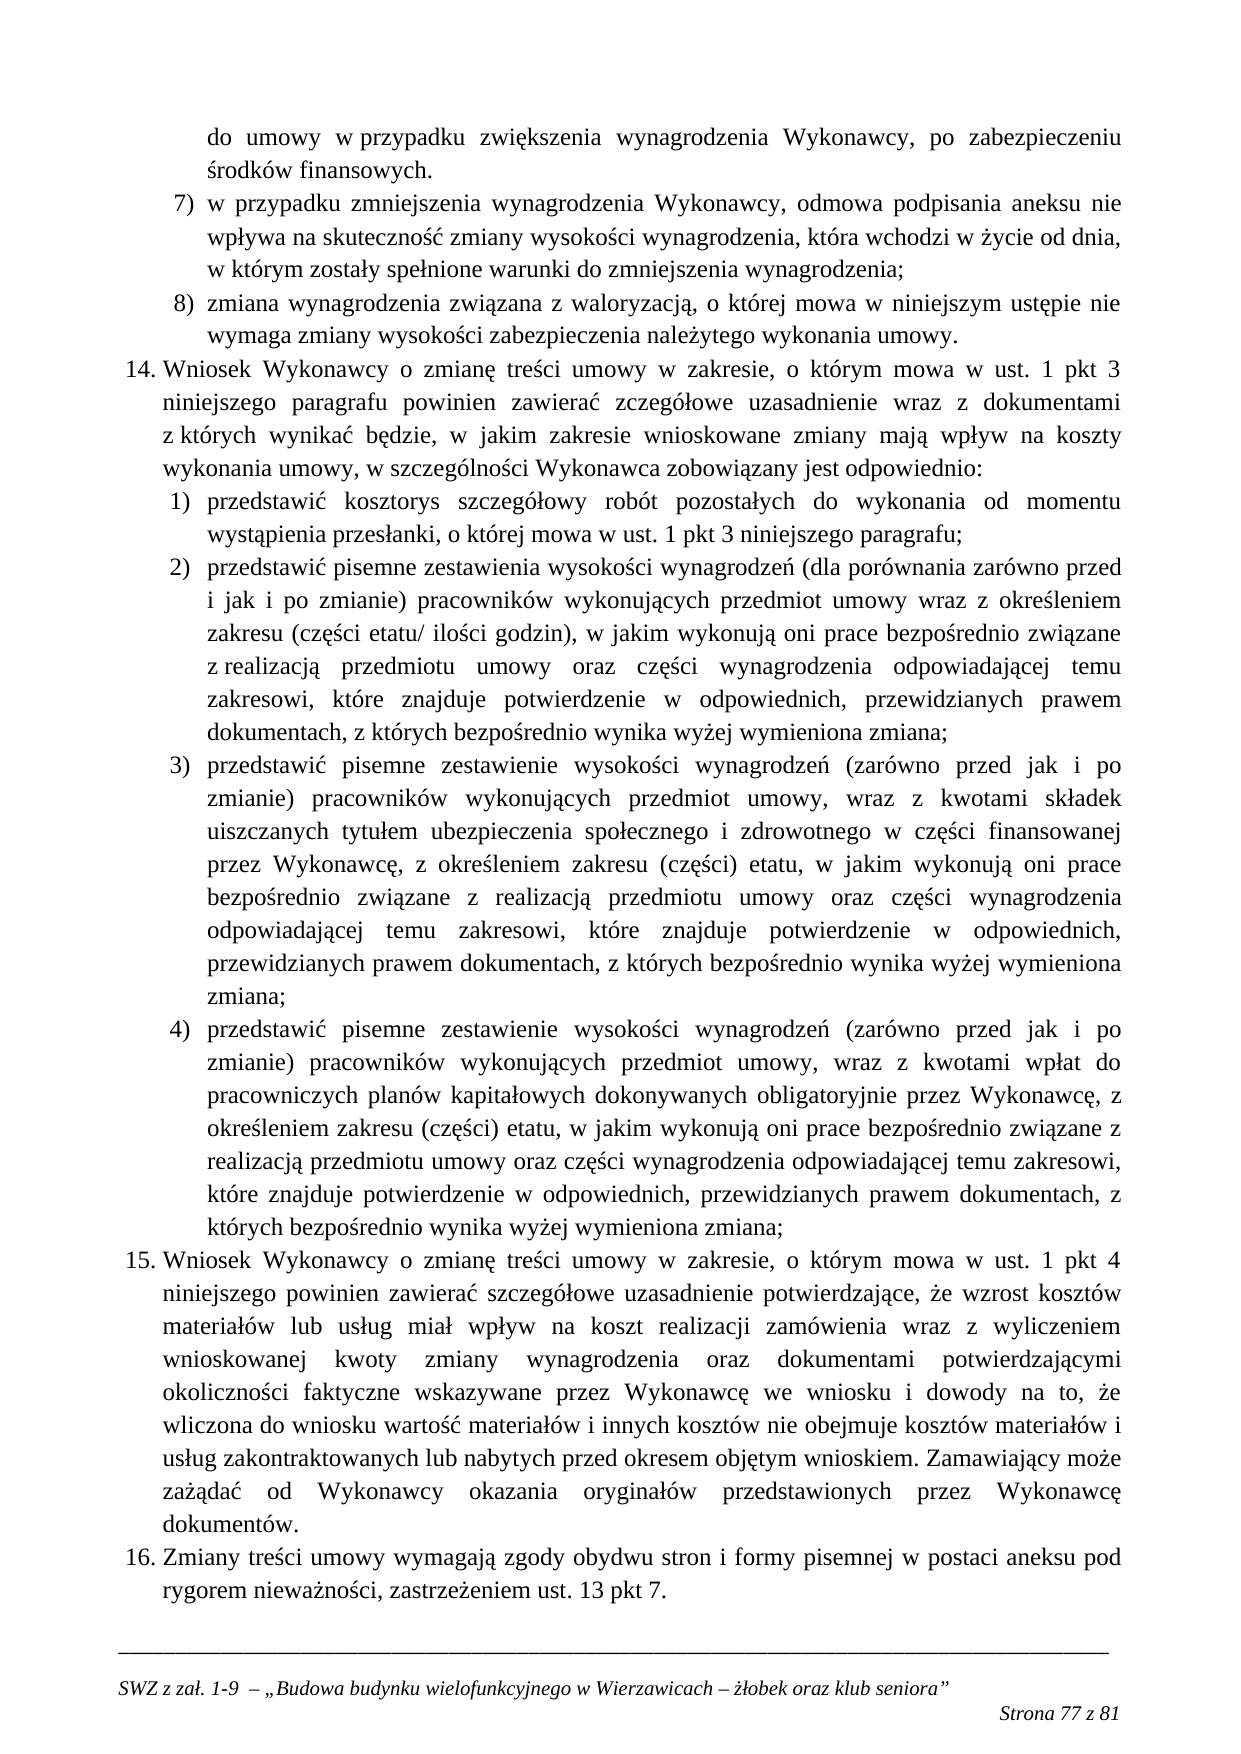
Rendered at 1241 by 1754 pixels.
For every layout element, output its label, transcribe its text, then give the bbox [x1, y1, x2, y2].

list przedstawić pisemne zestawienie wysokości wynagrodzeń (zarówno przed jak i po zmianie) pracowników wykonujących przedmiot umowy, wraz z kwotami wpłat do pracowniczych planów kapitałowych dokonywanych obligatoryjnie przez Wykonawcę, z określeniem zakresu (części) etatu, w jakim wykonują oni prace bezpośrednio związane z realizacją przedmiotu umowy oraz części wynagrodzenia odpowiadającej temu zakresowi, które znajduje potwierdzenie w odpowiednich, przewidzianych prawem dokumentach, z których bezpośrednio wynika wyżej wymieniona zmiana; [169, 1014, 1122, 1241]
list przedstawić pisemne zestawienia wysokości wynagrodzeń (dla porównania zarówno przed i jak i po zmianie) pracowników wykonujących przedmiot umowy wraz z określeniem zakresu (części etatu/ ilości godzin), w jakim wykonują oni prace bezpośrednio związane z realizacją przedmiotu umowy oraz części wynagrodzenia odpowiadającej temu zakresowi, które znajduje potwierdzenie w odpowiednich, przewidzianych prawem dokumentach, z których bezpośrednio wynika wyżej wymieniona zmiana; [169, 552, 1122, 746]
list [173, 122, 1122, 184]
list w przypadku zmniejszenia wynagrodzenia Wykonawcy, odmowa podpisania aneksu nie wpływa na skuteczność zmiany wysokości wynagrodzenia, która wchodzi w życie od dnia, w którym zostały spełnione warunki do zmniejszenia wynagrodzenia; [173, 188, 1122, 283]
list Wniosek Wykonawcy o zmianę treści umowy w zakresie, o którym mowa w ust. 1 pkt 4 niniejszego powinien zawierać szczegółowe uzasadnienie potwierdzające, że wzrost kosztów materiałów lub usług miał wpływ na koszt realizacji zamówienia wraz z wyliczeniem wnioskowanej kwoty zmiany wynagrodzenia oraz dokumentami potwierdzającymi okoliczności faktyczne wskazywane przez Wykonawcę we wniosku i dowody na to, że wliczona do wniosku wartość materiałów i innych kosztów nie obejmuje kosztów materiałów i usług zakontraktowanych lub nabytych przed okresem objętym wnioskiem. Zamawiający może zażądać od Wykonawcy okazania oryginałów przedstawionych przez Wykonawcę dokumentów. [125, 1245, 1122, 1538]
list zmiana wynagrodzenia związana z waloryzacją, o której mowa w niniejszym ustępie nie wymaga zmiany wysokości zabezpieczenia należytego wykonania umowy. [173, 288, 1122, 349]
list Zmiany treści umowy wymagają zgody obydwu stron i formy pisemnej w postaci aneksu pod rygorem nieważności, zastrzeżeniem ust. 13 pkt 7. [125, 1542, 1122, 1604]
list Wniosek Wykonawcy o zmianę treści umowy w zakresie, o którym mowa w ust. 1 pkt 3 niniejszego paragrafu powinien zawierać zczegółowe uzasadnienie wraz z dokumentami z których wynikać będzie, w jakim zakresie wnioskowane zmiany mają wpływ na koszty wykonania umowy, w szczególności Wykonawca zobowiązany jest odpowiednio: [125, 354, 1122, 481]
list przedstawić pisemne zestawienie wysokości wynagrodzeń (zarówno przed jak i po zmianie) pracowników wykonujących przedmiot umowy, wraz z kwotami składek uiszczanych tytułem ubezpieczenia społecznego i zdrowotnego w części finansowanej przez Wykonawcę, z określeniem zakresu (części) etatu, w jakim wykonują oni prace bezpośrednio związane z realizacją przedmiotu umowy oraz części wynagrodzenia odpowiadającej temu zakresowi, które znajduje potwierdzenie w odpowiednich, przewidzianych prawem dokumentach, z których bezpośrednio wynika wyżej wymieniona zmiana; [169, 750, 1122, 1010]
list przedstawić kosztorys szczegółowy robót pozostałych do wykonania od momentu wystąpienia przesłanki, o której mowa w ust. 1 pkt 3 niniejszego paragrafu; [169, 486, 1122, 547]
